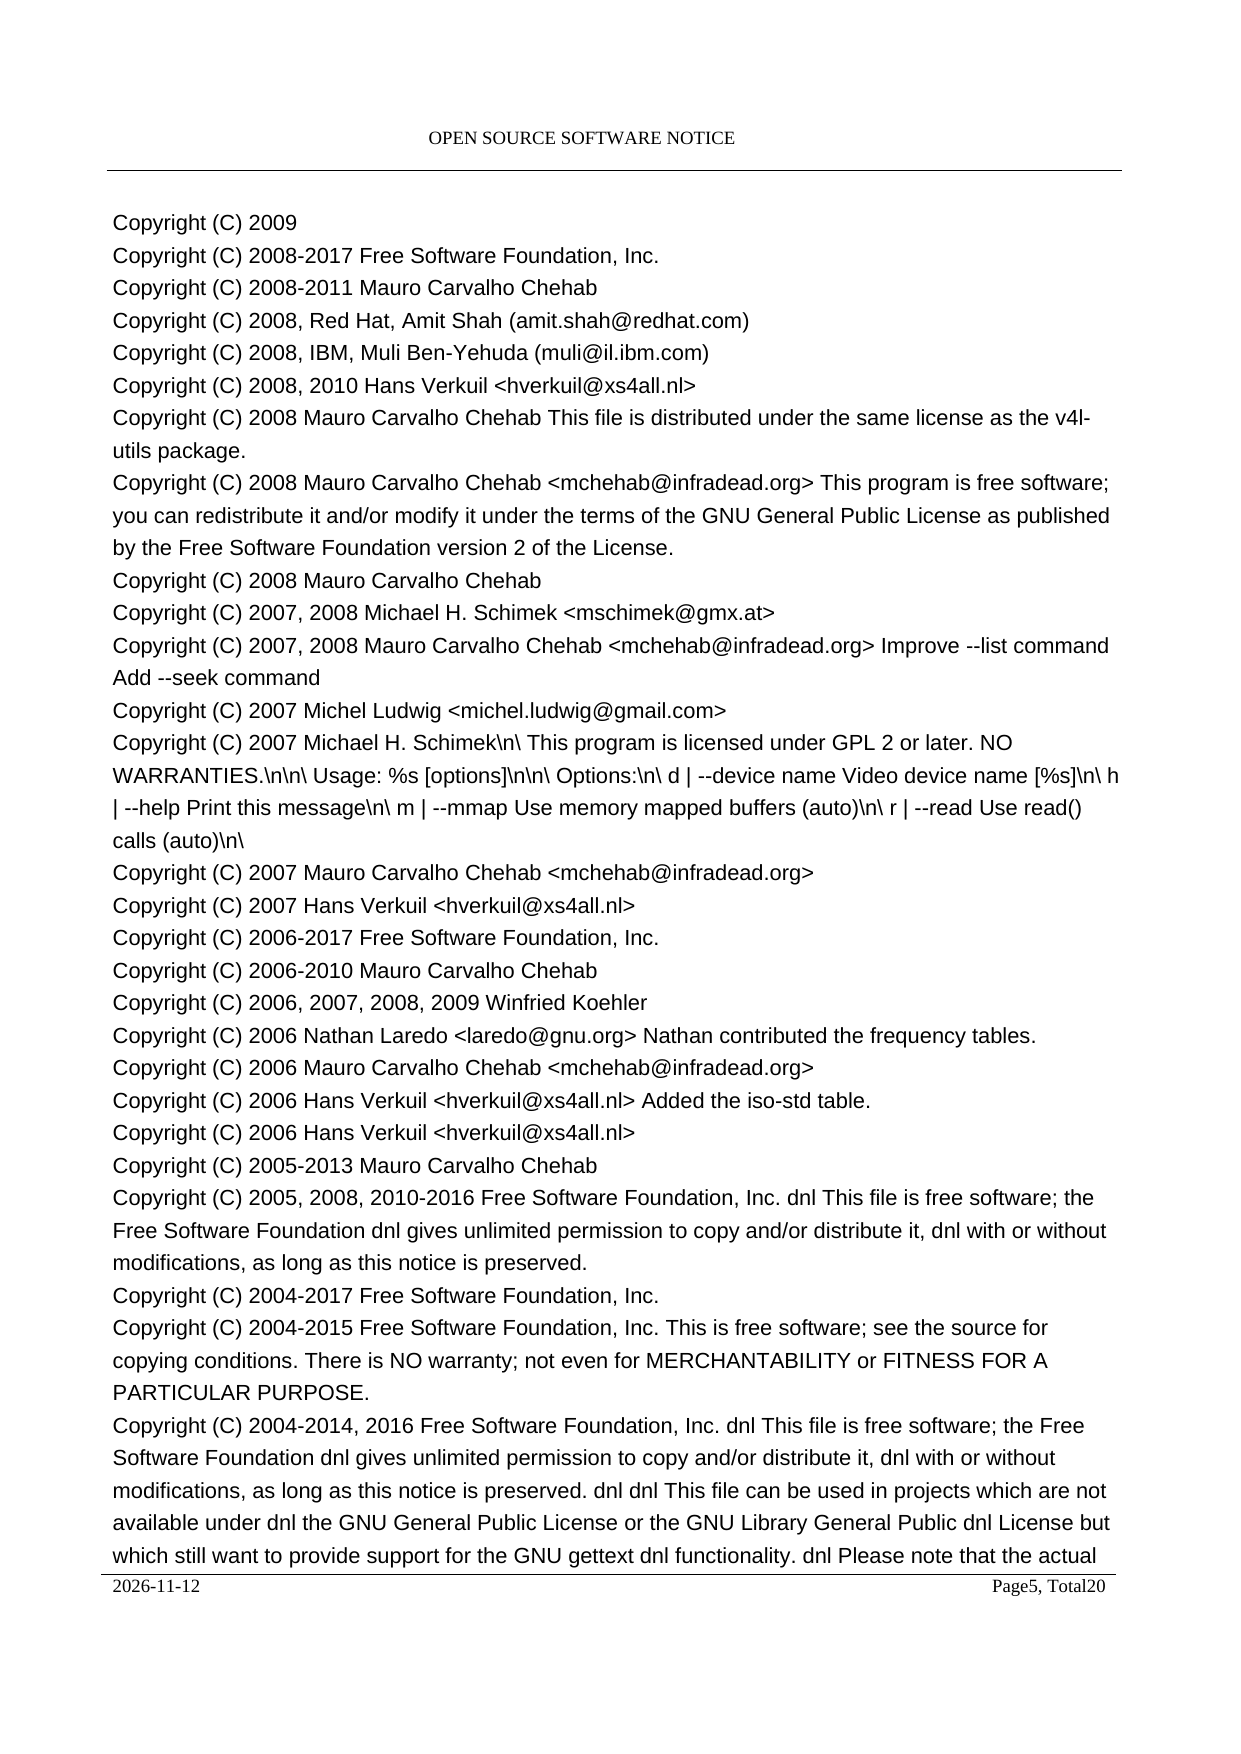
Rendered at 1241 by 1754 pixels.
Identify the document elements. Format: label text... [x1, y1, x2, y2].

text Copyright (C) 2007 Mauro Carvalho Chehab <mchehab@infradead.org> [112, 856, 1128, 889]
text Copyright (C) 2007 Michel Ludwig <michel.ludwig@gmail.com> [112, 694, 1128, 726]
text Copyright (C) 2006-2017 Free Software Foundation, Inc. [112, 921, 1128, 954]
text Copyright (C) 2008 Mauro Carvalho Chehab This file is distributed under the same license as the v4l-utils package. [112, 401, 1128, 466]
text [112, 1409, 1128, 1571]
text Copyright (C) 2006-2010 Mauro Carvalho Chehab [112, 954, 1128, 986]
text Copyright (C) 2007, 2008 Mauro Carvalho Chehab <mchehab@infradead.org> Improve --list command Add --seek command [112, 629, 1128, 694]
text Copyright (C) 2006 Hans Verkuil <hverkuil@xs4all.nl> Added the iso-std table. [112, 1084, 1128, 1116]
text Copyright (C) 2008-2011 Mauro Carvalho Chehab [112, 271, 1128, 304]
text Copyright (C) 2008 Mauro Carvalho Chehab <mchehab@infradead.org> This program is free software; you can redistribute it and/or modify it under the terms of the GNU General Public License as published by the Free Software Foundation version 2 of the License. [112, 466, 1128, 564]
text Copyright (C) 2005, 2008, 2010-2016 Free Software Foundation, Inc. dnl This file is free software; the Free Software Foundation dnl gives unlimited permission to copy and/or distribute it, dnl with or without modifications, as long as this notice is preserved. [112, 1181, 1128, 1279]
text Copyright (C) 2004-2015 Free Software Foundation, Inc. This is free software; see the source for copying conditions. There is NO warranty; not even for MERCHANTABILITY or FITNESS FOR A PARTICULAR PURPOSE. [112, 1311, 1128, 1409]
text Copyright (C) 2008, IBM, Muli Ben-Yehuda (muli@il.ibm.com) [112, 336, 1128, 369]
text Copyright (C) 2007 Michael H. Schimek\n\ This program is licensed under GPL 2 or later. NO WARRANTIES.\n\n\ Usage: %s [options]\n\n\ Options:\n\ d | --device name Video device name [%s]\n\ h | --help Print this message\n\ m | --mmap Use memory mapped buffers (auto)\n\ r | --read Use read() calls (auto)\n\ [112, 726, 1128, 856]
text Copyright (C) 2006, 2007, 2008, 2009 Winfried Koehler [112, 986, 1128, 1019]
text Copyright (C) 2004-2017 Free Software Foundation, Inc. [112, 1279, 1128, 1311]
text Copyright (C) 2008, Red Hat, Amit Shah (amit.shah@redhat.com) [112, 304, 1128, 336]
text Copyright (C) 2009 [112, 206, 1128, 239]
text Copyright (C) 2006 Mauro Carvalho Chehab <mchehab@infradead.org> [112, 1051, 1128, 1084]
text Copyright (C) 2008-2017 Free Software Foundation, Inc. [112, 239, 1128, 271]
text Copyright (C) 2007 Hans Verkuil <hverkuil@xs4all.nl> [112, 889, 1128, 921]
text Copyright (C) 2007, 2008 Michael H. Schimek <mschimek@gmx.at> [112, 596, 1128, 629]
text Copyright (C) 2005-2013 Mauro Carvalho Chehab [112, 1149, 1128, 1181]
text Copyright (C) 2008, 2010 Hans Verkuil <hverkuil@xs4all.nl> [112, 369, 1128, 401]
text Copyright (C) 2006 Hans Verkuil <hverkuil@xs4all.nl> [112, 1116, 1128, 1149]
text Copyright (C) 2006 Nathan Laredo <laredo@gnu.org> Nathan contributed the frequency tables. [112, 1019, 1128, 1051]
text Copyright (C) 2008 Mauro Carvalho Chehab [112, 564, 1128, 596]
